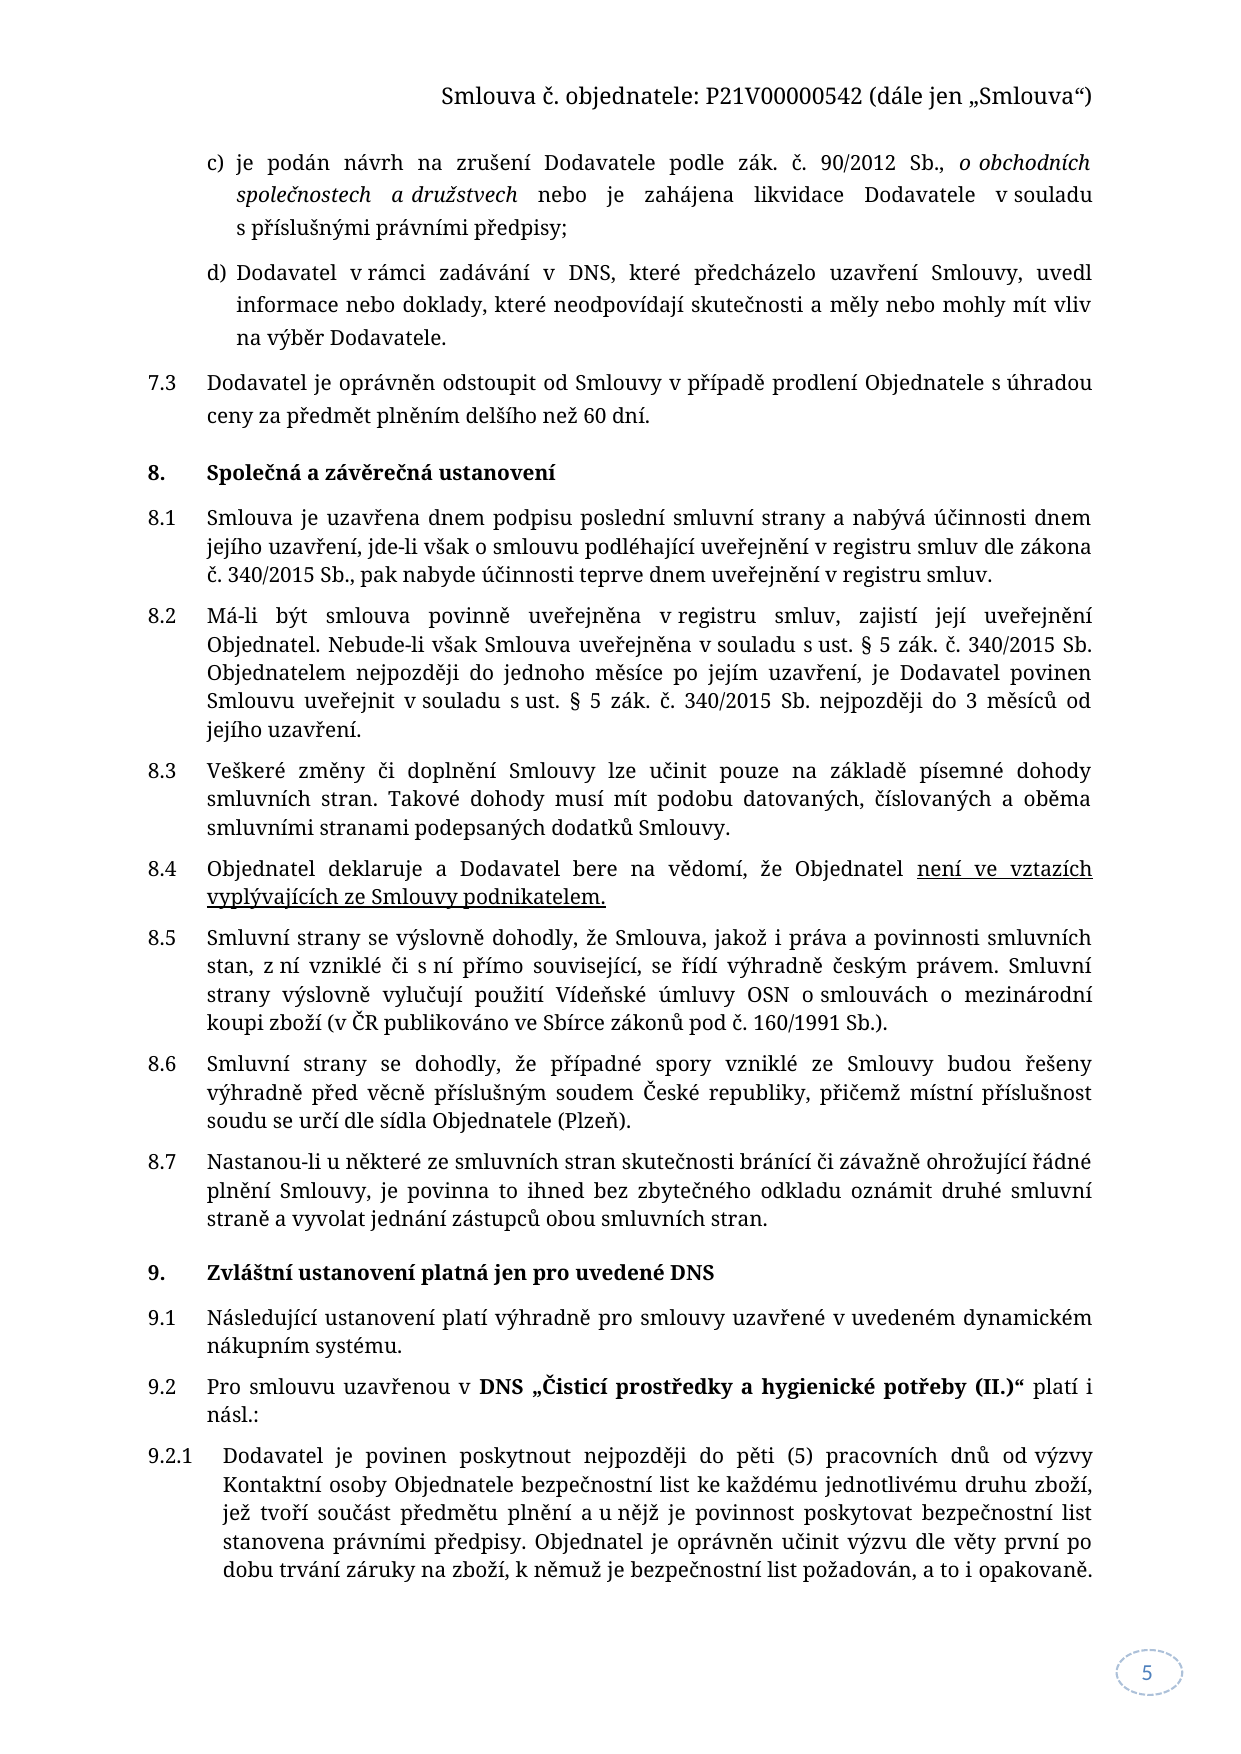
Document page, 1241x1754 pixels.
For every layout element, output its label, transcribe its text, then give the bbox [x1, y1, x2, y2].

list Následující ustanovení platí výhradně pro smlouvy uzavřené v uvedeném dynamickém nákupním systému. [148, 1303, 1093, 1359]
list Zvláštní ustanovení platná jen pro uvedené DNS [148, 1258, 1093, 1286]
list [148, 1441, 1093, 1584]
list Objednatel deklaruje a Dodavatel bere na vědomí, že Objednatel není ve vztazích vyplývajících ze Smlouvy podnikatelem. [148, 854, 1093, 911]
list Smluvní strany se dohodly, že případné spory vzniklé ze Smlouvy budou řešeny výhradně před věcně příslušným soudem České republiky, přičemž místní příslušnost soudu se určí dle sídla Objednatele (Plzeň). [148, 1049, 1093, 1135]
list Veškeré změny či doplnění Smlouvy lze učinit pouze na základě písemné dohody smluvních stran. Takové dohody musí mít podobu datovaných, číslovaných a oběma smluvními stranami podepsaných dodatků Smlouvy. [148, 756, 1093, 841]
list Nastanou-li u některé ze smluvních stran skutečnosti bránící či závažně ohrožující řádné plnění Smlouvy, je povinna to ihned bez zbytečného odkladu oznámit druhé smluvní straně a vyvolat jednání zástupců obou smluvních stran. [148, 1147, 1093, 1233]
list je podán návrh na zrušení Dodavatele podle zák. č. 90/2012 Sb., o obchodních společnostech a družstvech nebo je zahájena likvidace Dodavatele v souladu s příslušnými právními předpisy; [207, 148, 1093, 241]
list Dodavatel v rámci zadávání v DNS, které předcházelo uzavření Smlouvy, uvedl informace nebo doklady, které neodpovídají skutečnosti a měly nebo mohly mít vliv na výběr Dodavatele. [207, 258, 1093, 352]
list Má-li být smlouva povinně uveřejněna v registru smluv, zajistí její uveřejnění Objednatel. Nebude-li však Smlouva uveřejněna v souladu s ust. § 5 zák. č. 340/2015 Sb. Objednatelem nejpozději do jednoho měsíce po jejím uzavření, je Dodavatel povinen Smlouvu uveřejnit v souladu s ust. § 5 zák. č. 340/2015 Sb. nejpozději do 3 měsíců od jejího uzavření. [148, 601, 1093, 743]
list Dodavatel je oprávněn odstoupit od Smlouvy v případě prodlení Objednatele s úhradou ceny za předmět plněním delšího než 60 dní. [148, 368, 1093, 429]
list Smlouva je uzavřena dnem podpisu poslední smluvní strany a nabývá účinnosti dnem jejího uzavření, jde-li však o smlouvu podléhající uveřejnění v registru smluv dle zákona č. 340/2015 Sb., pak nabyde účinnosti teprve dnem uveřejnění v registru smluv. [148, 503, 1093, 589]
list Smluvní strany se výslovně dohodly, že Smlouva, jakož i práva a povinnosti smluvních stan, z ní vzniklé či s ní přímo související, se řídí výhradně českým právem. Smluvní strany výslovně vylučují použití Vídeňské úmluvy OSN o smlouvách o mezinárodní koupi zboží (v ČR publikováno ve Sbírce zákonů pod č. 160/1991 Sb.). [148, 923, 1093, 1037]
list Pro smlouvu uzavřenou v DNS „Čisticí prostředky a hygienické potřeby (II.)“ platí i násl.: [148, 1372, 1093, 1429]
list Společná a závěrečná ustanovení [148, 458, 1093, 487]
